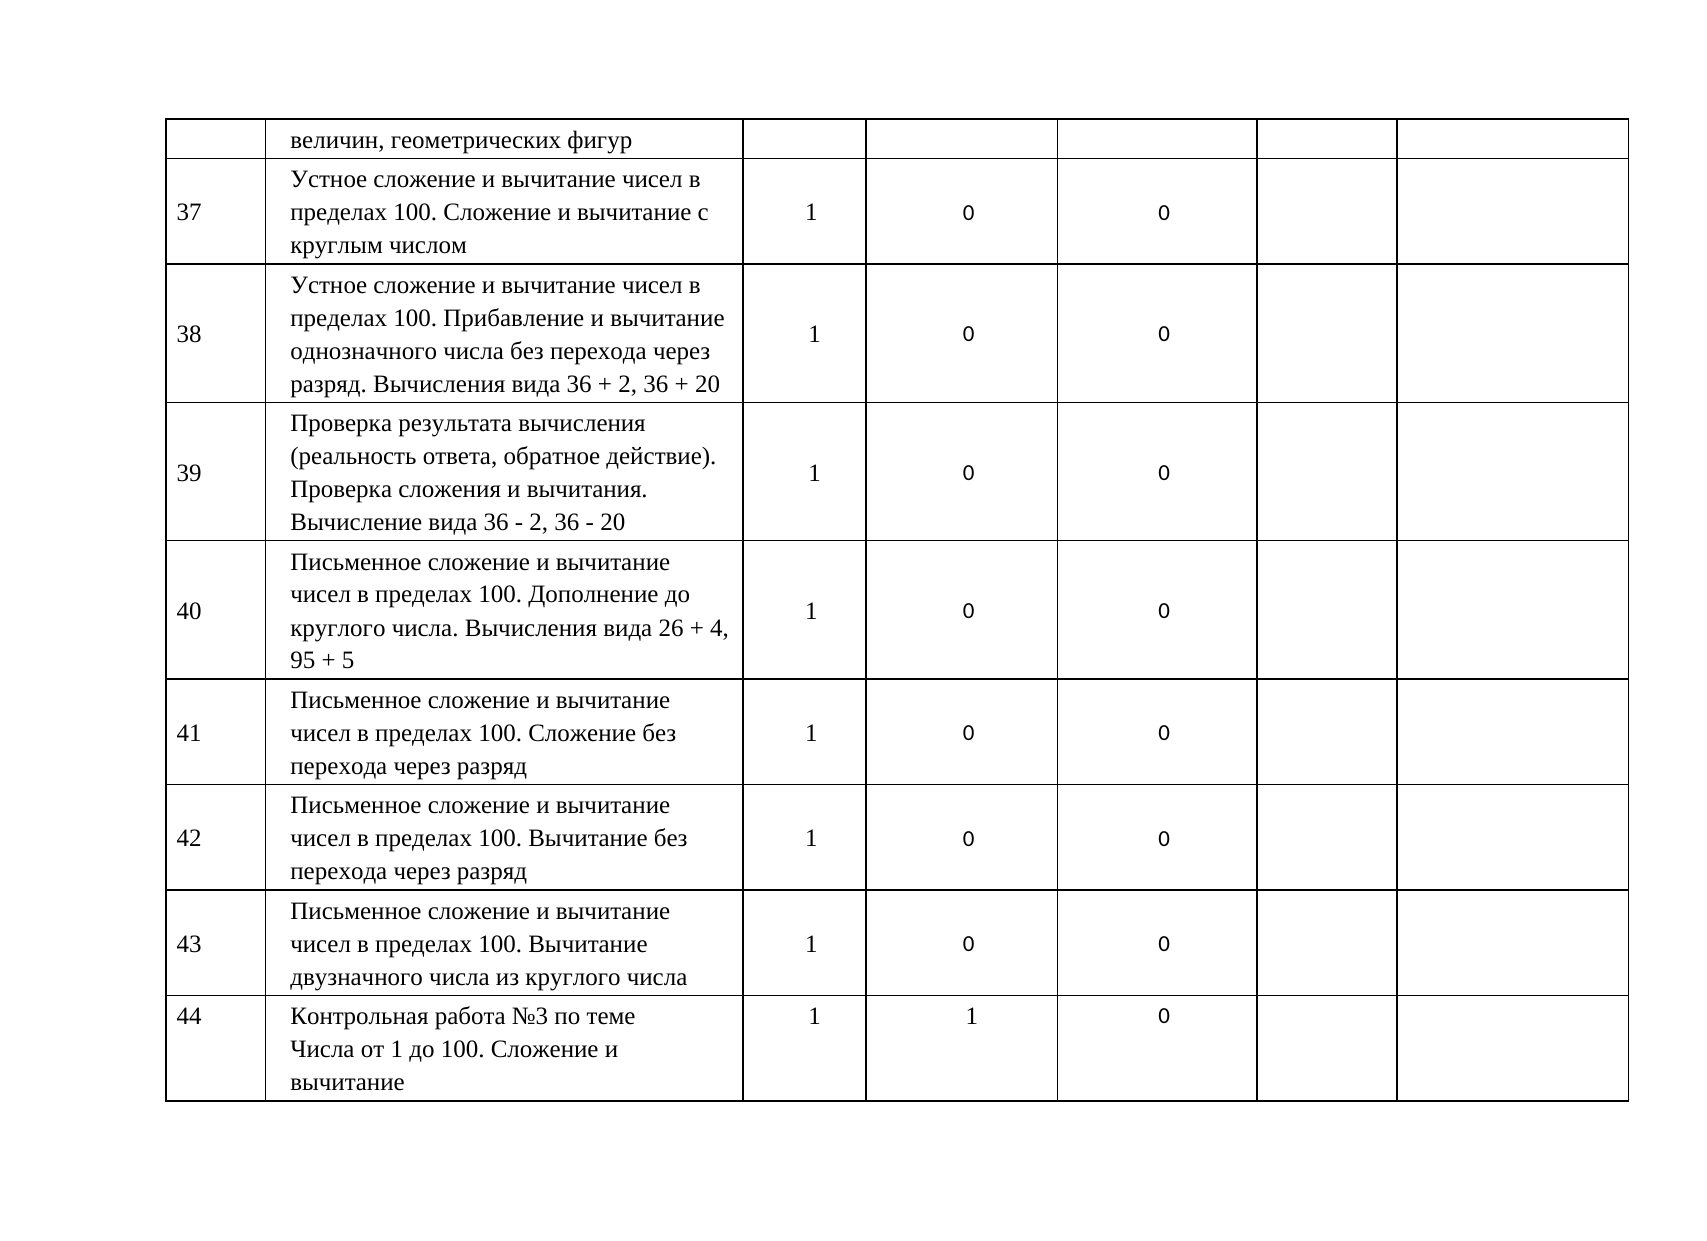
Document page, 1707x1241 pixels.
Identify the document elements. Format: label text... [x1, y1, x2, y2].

table_cell Проверка результата вычисления (реальность ответа, обратное действие). Проверка сложения и вычитания. Вычисление вида 36 - 2, 36 - 20 [266, 403, 742, 540]
table_cell 1 [744, 785, 865, 889]
table_cell 0 [1058, 680, 1256, 784]
table_cell 1 [744, 996, 865, 1100]
table_cell 39 [167, 403, 265, 540]
table_cell [1398, 891, 1628, 994]
table_cell 0 [867, 120, 1057, 157]
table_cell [266, 996, 742, 1100]
table_cell [1258, 120, 1396, 157]
table_cell Письменное сложение и вычитание чисел в пределах 100. Вычитание двузначного числа из круглого числа [266, 891, 742, 994]
table_cell Письменное сложение и вычитание чисел в пределах 100. Сложение без перехода через разряд [266, 680, 742, 784]
table_cell 1 [744, 159, 865, 263]
table_cell 1 [744, 265, 865, 401]
table_cell [1258, 541, 1396, 678]
table_cell [1258, 403, 1396, 540]
table_cell [1258, 891, 1396, 994]
table_cell 0 [867, 403, 1057, 540]
table_cell 36 [167, 120, 265, 157]
table_cell 1 [744, 541, 865, 678]
table_cell 0 [867, 541, 1057, 678]
table_cell 0 [867, 785, 1057, 889]
table_cell 0 [1058, 265, 1256, 401]
table_cell 1 [744, 891, 865, 994]
table_cell 0 [1058, 120, 1256, 157]
table_cell 1 [867, 996, 1057, 1100]
table_cell 0 [867, 265, 1057, 401]
table_cell [1398, 541, 1628, 678]
table_cell [1398, 996, 1628, 1100]
table_cell 40 [167, 541, 265, 678]
table_cell 0 [1058, 541, 1256, 678]
table_cell 0 [1058, 785, 1256, 889]
table_cell [1258, 996, 1396, 1100]
table_cell Письменное сложение и вычитание чисел в пределах 100. Вычитание без перехода через разряд [266, 785, 742, 889]
table_cell [1398, 265, 1628, 401]
table_cell 38 [167, 265, 265, 401]
table_cell [1258, 680, 1396, 784]
table_cell [1398, 159, 1628, 263]
table_cell 37 [167, 159, 265, 263]
table_cell 0 [1058, 159, 1256, 263]
table_cell [1398, 403, 1628, 540]
table_cell 0 [867, 680, 1057, 784]
table_cell 0 [1058, 996, 1256, 1100]
table_cell [1258, 785, 1396, 889]
table_cell 0 [867, 159, 1057, 263]
table_cell Письменное сложение и вычитание чисел в пределах 100. Дополнение до круглого числа. Вычисления вида 26 + 4, 95 + 5 [266, 541, 742, 678]
table_cell Устное сложение и вычитание чисел в пределах 100. Прибавление и вычитание однозначного числа без перехода через разряд. Вычисления вида 36 + 2, 36 + 20 [266, 265, 742, 401]
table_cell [266, 120, 742, 157]
table_cell 0 [1058, 891, 1256, 994]
table_cell Устное сложение и вычитание чисел в пределах 100. Сложение и вычитание с круглым числом [266, 159, 742, 263]
table_cell 0 [1058, 403, 1256, 540]
table_cell 1 [744, 403, 865, 540]
table_cell 1 [744, 120, 865, 157]
table_cell 44 [167, 996, 265, 1100]
table_cell [1258, 159, 1396, 263]
table_cell [1398, 785, 1628, 889]
table_cell [1398, 680, 1628, 784]
table_cell 0 [867, 891, 1057, 994]
table_cell [1398, 120, 1628, 157]
table_cell 1 [744, 680, 865, 784]
table_cell 41 [167, 680, 265, 784]
table_cell 43 [167, 891, 265, 994]
table_cell [1258, 265, 1396, 401]
table_cell 42 [167, 785, 265, 889]
